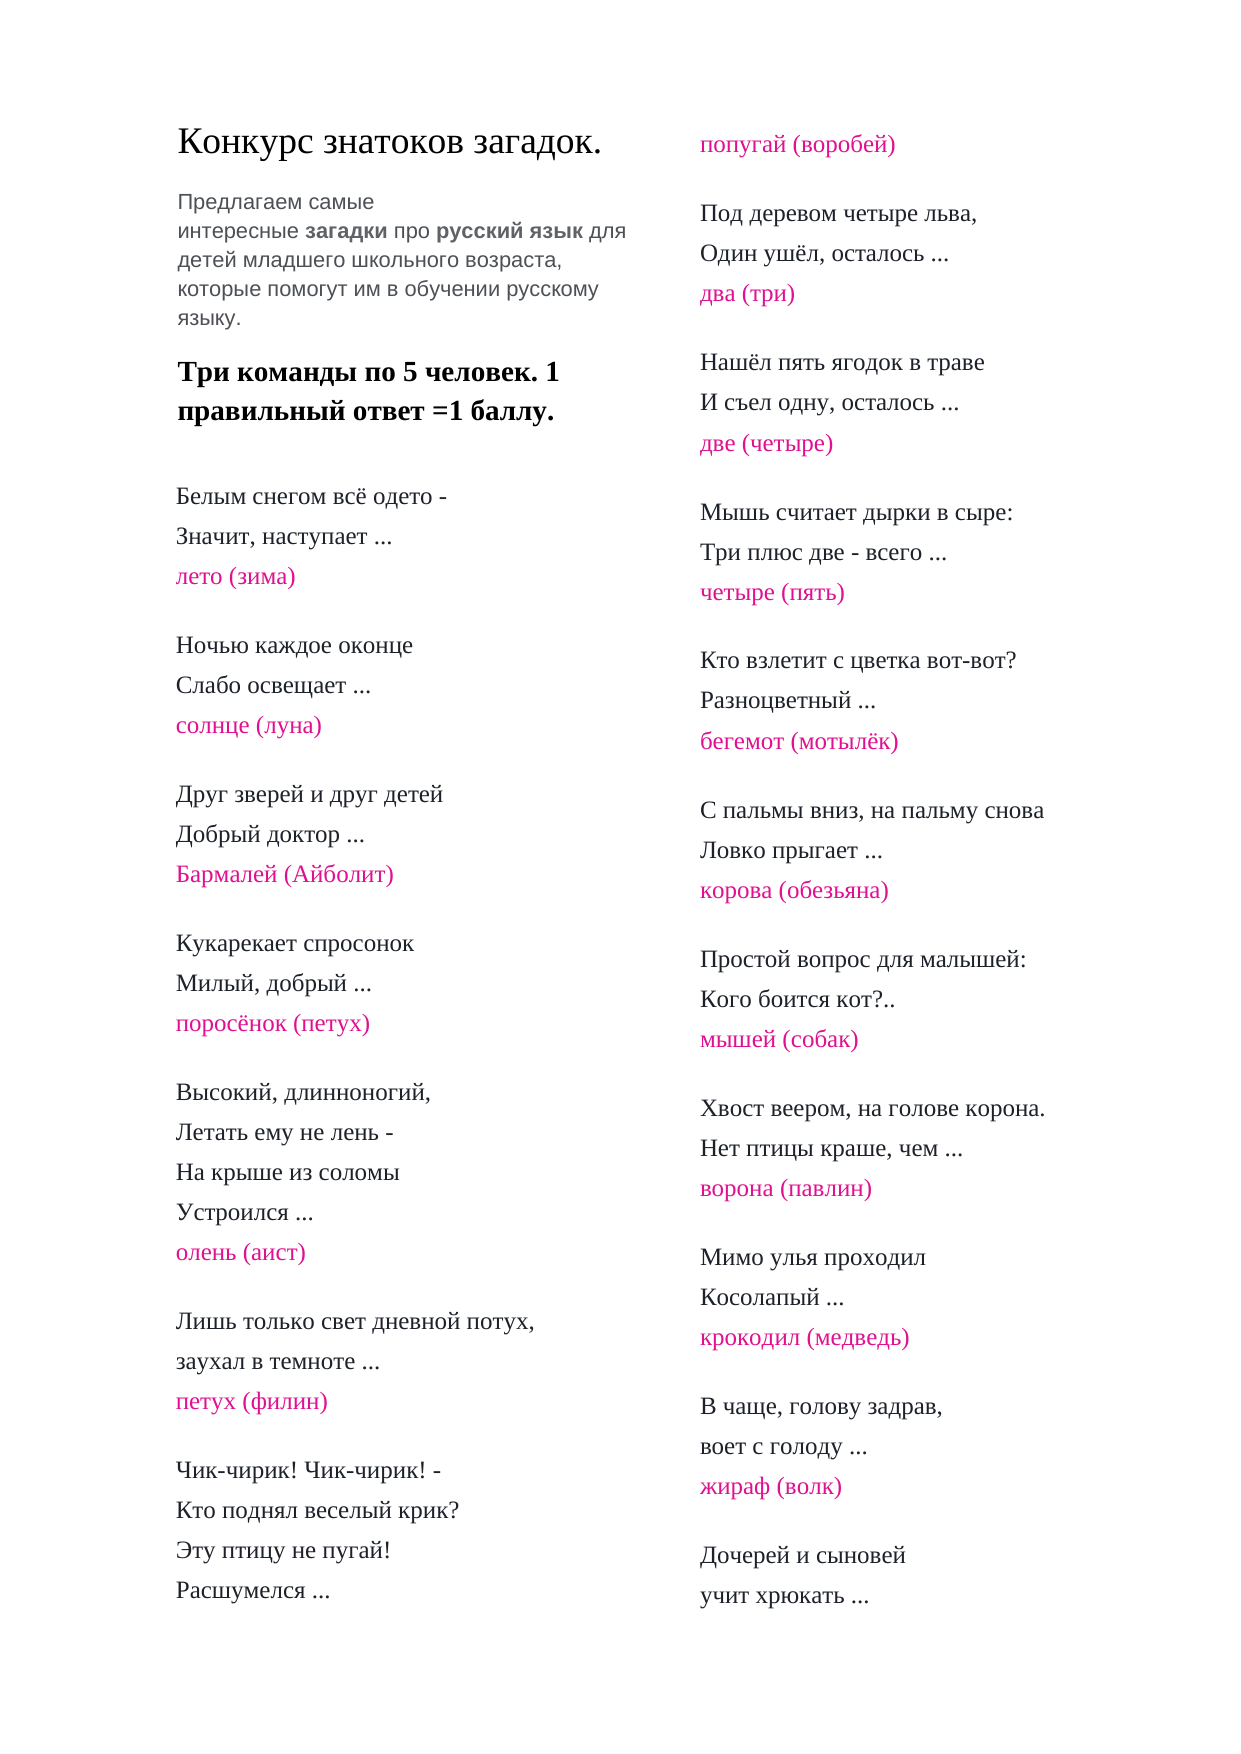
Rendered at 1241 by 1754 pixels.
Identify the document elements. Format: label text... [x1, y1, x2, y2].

table_header Друг зверей и друг детей Добрый доктор ... [176, 750, 443, 848]
text Три команды по 5 человек. 1 правильный ответ =1 баллу. [177, 354, 627, 426]
table_cell мышей (собак) [700, 1013, 1027, 1064]
table_header Чик-чирик! Чик-чирик! - Кто поднял веселый крик? Эту птицу не пугай! Расшумелся ... [176, 1426, 459, 1604]
table_header Нашёл пять ягодок в траве И съел одну, осталось ... [700, 319, 985, 416]
table_header Высокий, длинноногий, Летать ему не лень - На крыше из соломы Устроился ... [176, 1048, 431, 1226]
table_cell четыре (пять) [700, 565, 1013, 617]
table_cell Бармалей (Айболит) [176, 848, 443, 899]
table_header Ночью каждое оконце Слабо освещает ... [176, 601, 413, 699]
table_cell попугай (воробей) [700, 118, 983, 170]
table_header С пальмы вниз, на пальму снова Ловко прыгает ... [700, 766, 1044, 863]
table_header Дочерей и сыновей учит хрюкать ... [700, 1511, 906, 1609]
table_cell две (четыре) [700, 416, 985, 468]
table_header Под деревом четыре льва, Один ушёл, осталось ... [700, 170, 977, 267]
table_header Лишь только свет дневной потух, заухал в темноте ... [176, 1278, 535, 1375]
text Конкурс знатоков загадок. [177, 118, 627, 161]
table_cell солнце (луна) [176, 699, 413, 750]
table_header Белым снегом всё одето - Значит, наступает ... [176, 452, 447, 549]
table_header Кто взлетит с цветка вот-вот? Разноцветный ... [700, 617, 1017, 714]
table_header Мимо улья проходил Косолапый ... [700, 1213, 926, 1311]
text Предлагаем самые интересные загадки про русский язык для детей младшего школьного возраста, которые помогут им в обучении русскому языку. [177, 188, 627, 329]
table_header В чаще, голову задрав, воет с голоду ... [700, 1362, 943, 1460]
table_cell два (три) [700, 267, 977, 319]
table_cell крокодил (медведь) [700, 1311, 926, 1362]
table_cell петух (филин) [176, 1375, 535, 1426]
table_cell жираф (волк) [700, 1460, 943, 1511]
table_header Хвост веером, на голове корона. Нет птицы краше, чем ... [700, 1064, 1046, 1162]
table_cell корова (обезьяна) [700, 864, 1044, 915]
table_header Простой вопрос для малышей: Кого боится кот?.. [700, 915, 1027, 1012]
table_header Мышь считает дырки в сыре: Три плюс две - всего ... [700, 468, 1013, 565]
table_cell олень (аист) [176, 1226, 431, 1277]
table_cell ворона (павлин) [700, 1162, 1046, 1213]
table_cell поросёнок (петух) [176, 997, 414, 1048]
table_header Кукарекает спросонок Милый, добрый ... [176, 899, 414, 997]
table_cell лето (зима) [176, 550, 447, 601]
table_cell бегемот (мотылёк) [700, 714, 1017, 766]
